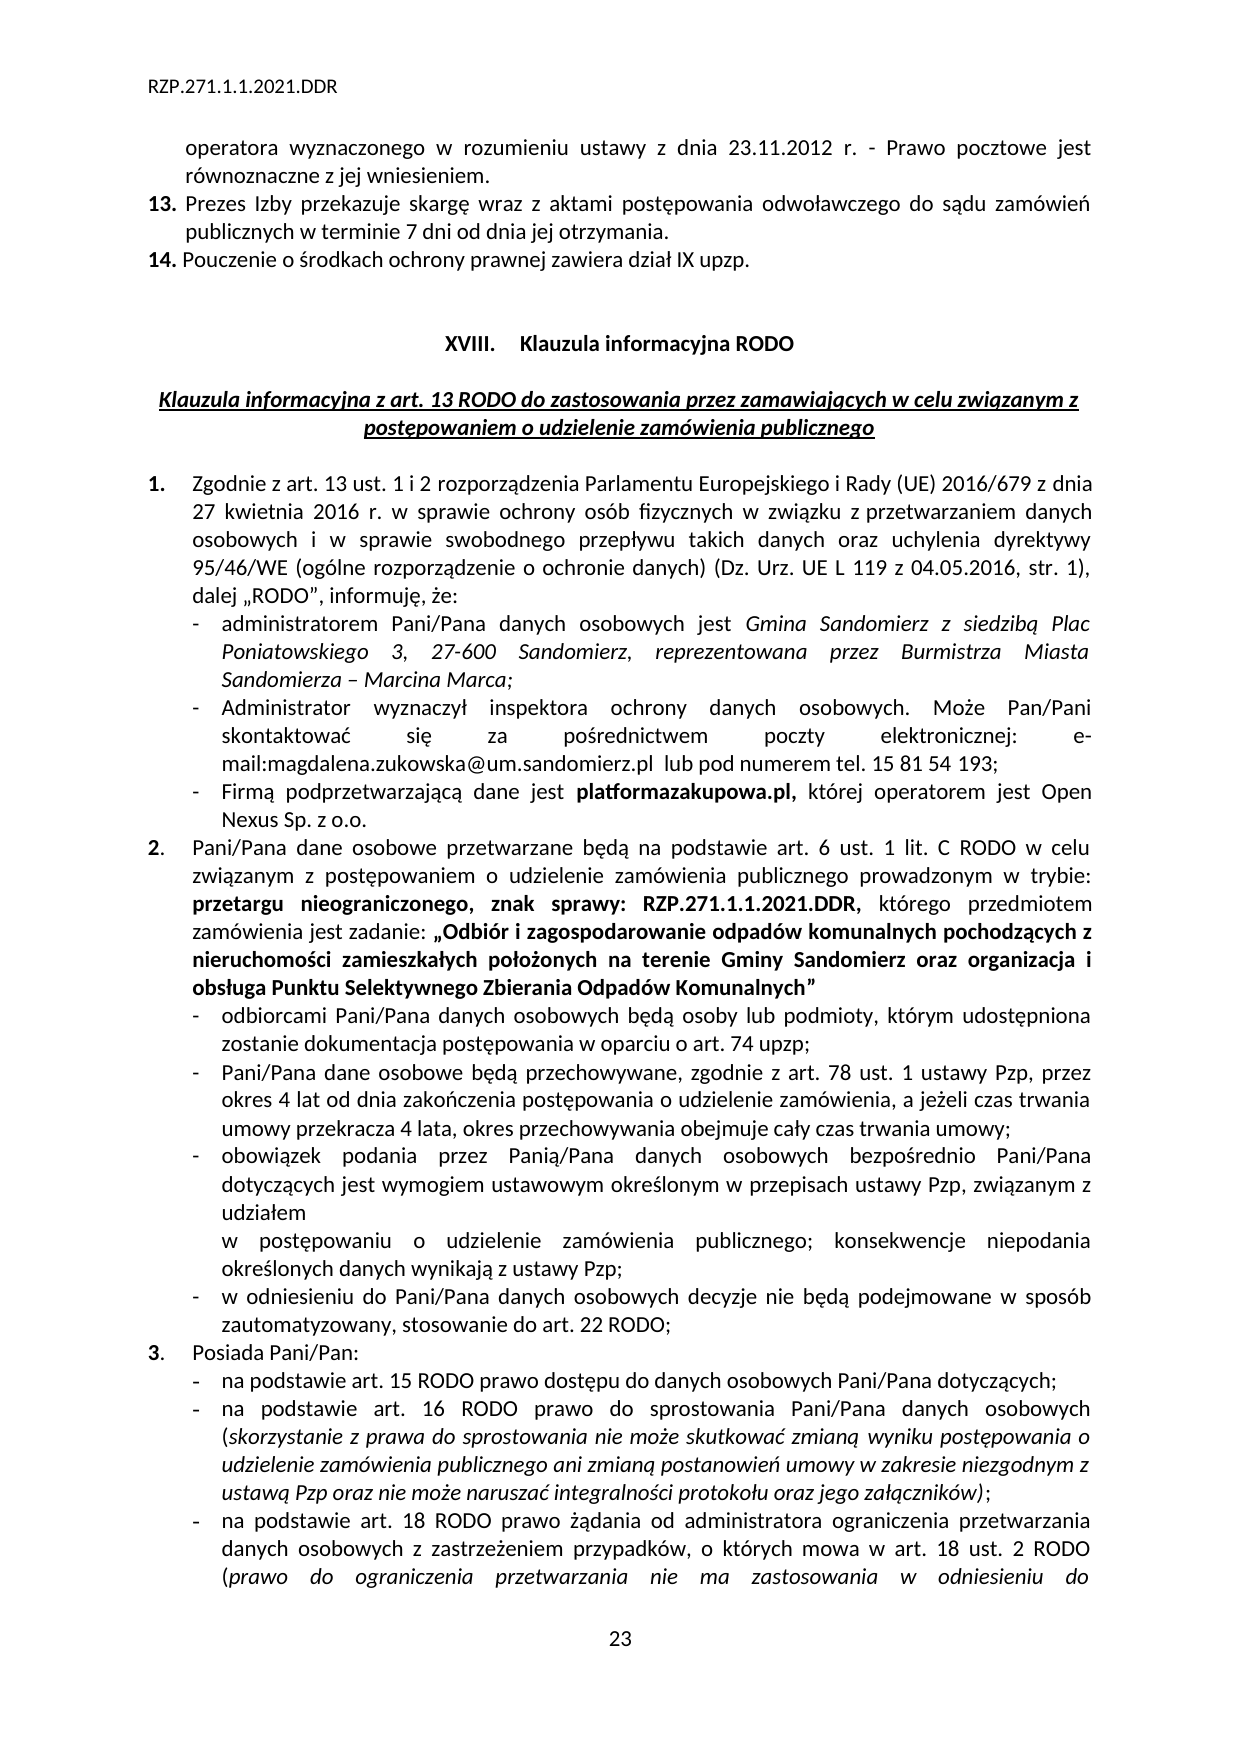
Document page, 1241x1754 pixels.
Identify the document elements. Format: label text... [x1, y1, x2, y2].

list na podstawie art. 16 RODO prawo do sprostowania Pani/Pana danych osobowych (skorzystanie z prawa do sprostowania nie może skutkować zmianą wyniku postępowania o udzielenie zamówienia publicznego ani zmianą postanowień umowy w zakresie niezgodnym z ustawą Pzp oraz nie może naruszać integralności protokołu oraz jego załączników); [192, 1394, 1093, 1506]
text - odbiorcami Pani/Pana danych osobowych będą osoby lub podmioty, którym udostępniona zostanie dokumentacja postępowania w oparciu o art. 74 upzp; [192, 1002, 1093, 1058]
text - obowiązek podania przez Panią/Pana danych osobowych bezpośrednio Pani/Pana dotyczących jest wymogiem ustawowym określonym w przepisach ustawy Pzp, związanym z udziałem w postępowaniu o udzielenie zamówienia publicznego; konsekwencje niepodania określonych danych wynikają z ustawy Pzp; [192, 1142, 1093, 1282]
list Klauzula informacyjna RODO [146, 329, 1093, 357]
text 2. Pani/Pana dane osobowe przetwarzane będą na podstawie art. 6 ust. 1 lit. C RODO w celu związanym z postępowaniem o udzielenie zamówienia publicznego prowadzonym w trybie: przetargu nieograniczonego, znak sprawy: RZP.271.1.1.2021.DDR, którego przedmiotem zamówienia jest zadanie: „Odbiór i zagospodarowanie odpadów komunalnych pochodzących z nieruchomości zamieszkałych położonych na terenie Gminy Sandomierz oraz organizacja i obsługa Punktu Selektywnego Zbierania Odpadów Komunalnych” [148, 833, 1093, 1002]
list 14. Pouczenie o środkach ochrony prawnej zawiera dział IX upzp. [148, 245, 1093, 273]
text - Administrator wyznaczył inspektora ochrony danych osobowych. Może Pan/Pani skontaktować się za pośrednictwem poczty elektronicznej: e-mail:magdalena.zukowska@um.sandomierz.pl lub pod numerem tel. 15 81 54 193; [192, 693, 1093, 777]
text - administratorem Pani/Pana danych osobowych jest Gmina Sandomierz z siedzibą Plac Poniatowskiego 3, 27-600 Sandomierz, reprezentowana przez Burmistrza Miasta Sandomierza – Marcina Marca; [192, 609, 1093, 693]
text - Pani/Pana dane osobowe będą przechowywane, zgodnie z art. 78 ust. 1 ustawy Pzp, przez okres 4 lat od dnia zakończenia postępowania o udzielenie zamówienia, a jeżeli czas trwania umowy przekracza 4 lata, okres przechowywania obejmuje cały czas trwania umowy; [192, 1058, 1093, 1142]
text - Firmą podprzetwarzającą dane jest platformazakupowa.pl, której operatorem jest Open Nexus Sp. z o.o. [192, 777, 1093, 833]
text Klauzula informacyjna z art. 13 RODO do zastosowania przez zamawiających w celu związanym z postępowaniem o udzielenie zamówienia publicznego [148, 385, 1093, 441]
list 13. Prezes Izby przekazuje skargę wraz z aktami postępowania odwoławczego do sądu zamówień publicznych w terminie 7 dni od dnia jej otrzymania. [148, 189, 1093, 245]
list na podstawie art. 15 RODO prawo dostępu do danych osobowych Pani/Pana dotyczących; [192, 1366, 1093, 1394]
text - w odniesieniu do Pani/Pana danych osobowych decyzje nie będą podejmowane w sposób zautomatyzowany, stosowanie do art. 22 RODO; [192, 1282, 1093, 1338]
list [148, 133, 1093, 189]
text 3. Posiada Pani/Pan: [148, 1338, 1093, 1366]
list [192, 1506, 1093, 1590]
text 1. Zgodnie z art. 13 ust. 1 i 2 rozporządzenia Parlamentu Europejskiego i Rady (UE) 2016/679 z dnia 27 kwietnia 2016 r. w sprawie ochrony osób fizycznych w związku z przetwarzaniem danych osobowych i w sprawie swobodnego przepływu takich danych oraz uchylenia dyrektywy 95/46/WE (ogólne rozporządzenie o ochronie danych) (Dz. Urz. UE L 119 z 04.05.2016, str. 1), dalej „RODO”, informuję, że: [148, 469, 1093, 609]
